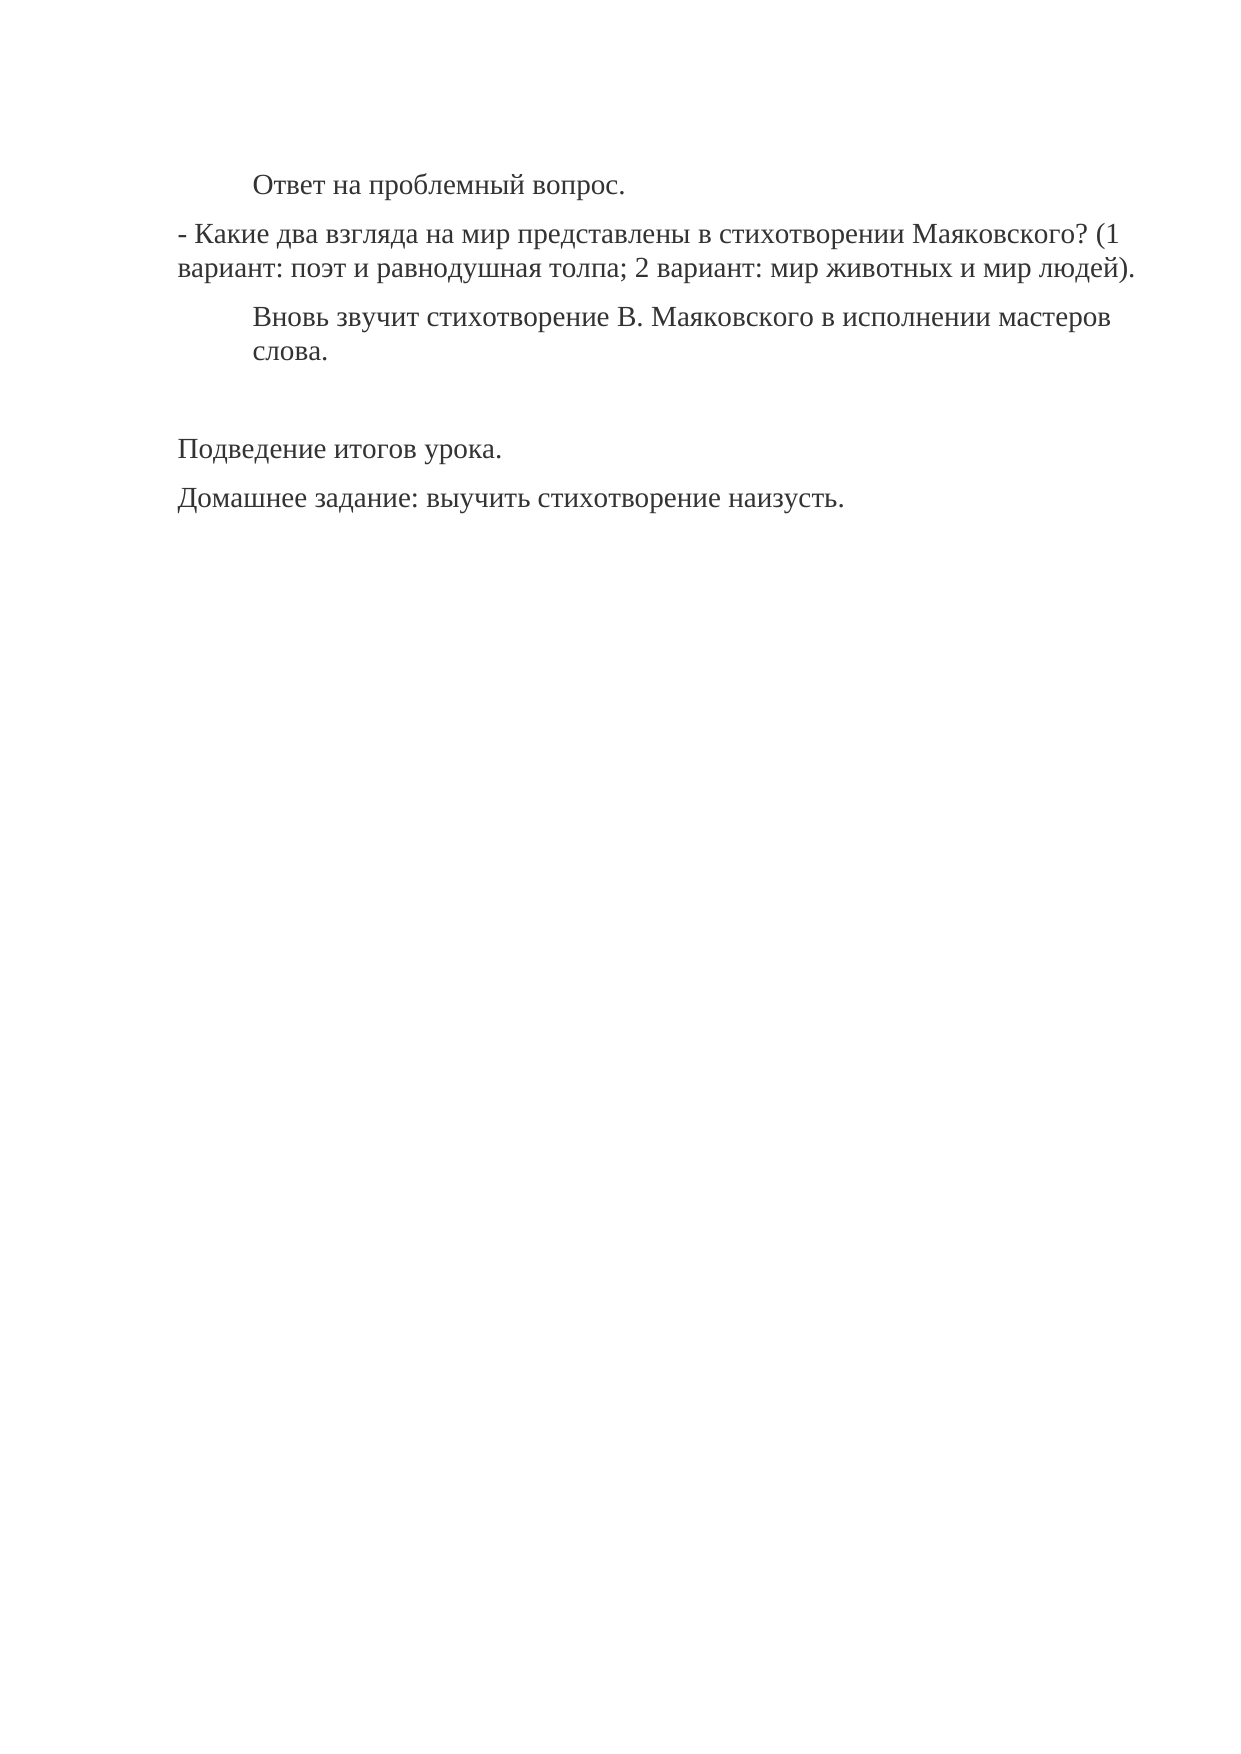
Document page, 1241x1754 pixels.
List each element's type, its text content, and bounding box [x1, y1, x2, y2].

text - Какие два взгляда на мир представлены в стихотворении Маяковского? (1 вариант: поэт и равнодушная толпа; 2 вариант: мир животных и мир людей). [177, 216, 1152, 283]
text Подведение итогов урока. [177, 431, 1152, 464]
text Домашнее задание: выучить стихотворение наизусть. [177, 480, 1152, 514]
text Вновь звучит стихотворение В. Маяковского в исполнении мастеров слова. [252, 299, 1152, 366]
text Ответ на проблемный вопрос. [252, 167, 1152, 201]
